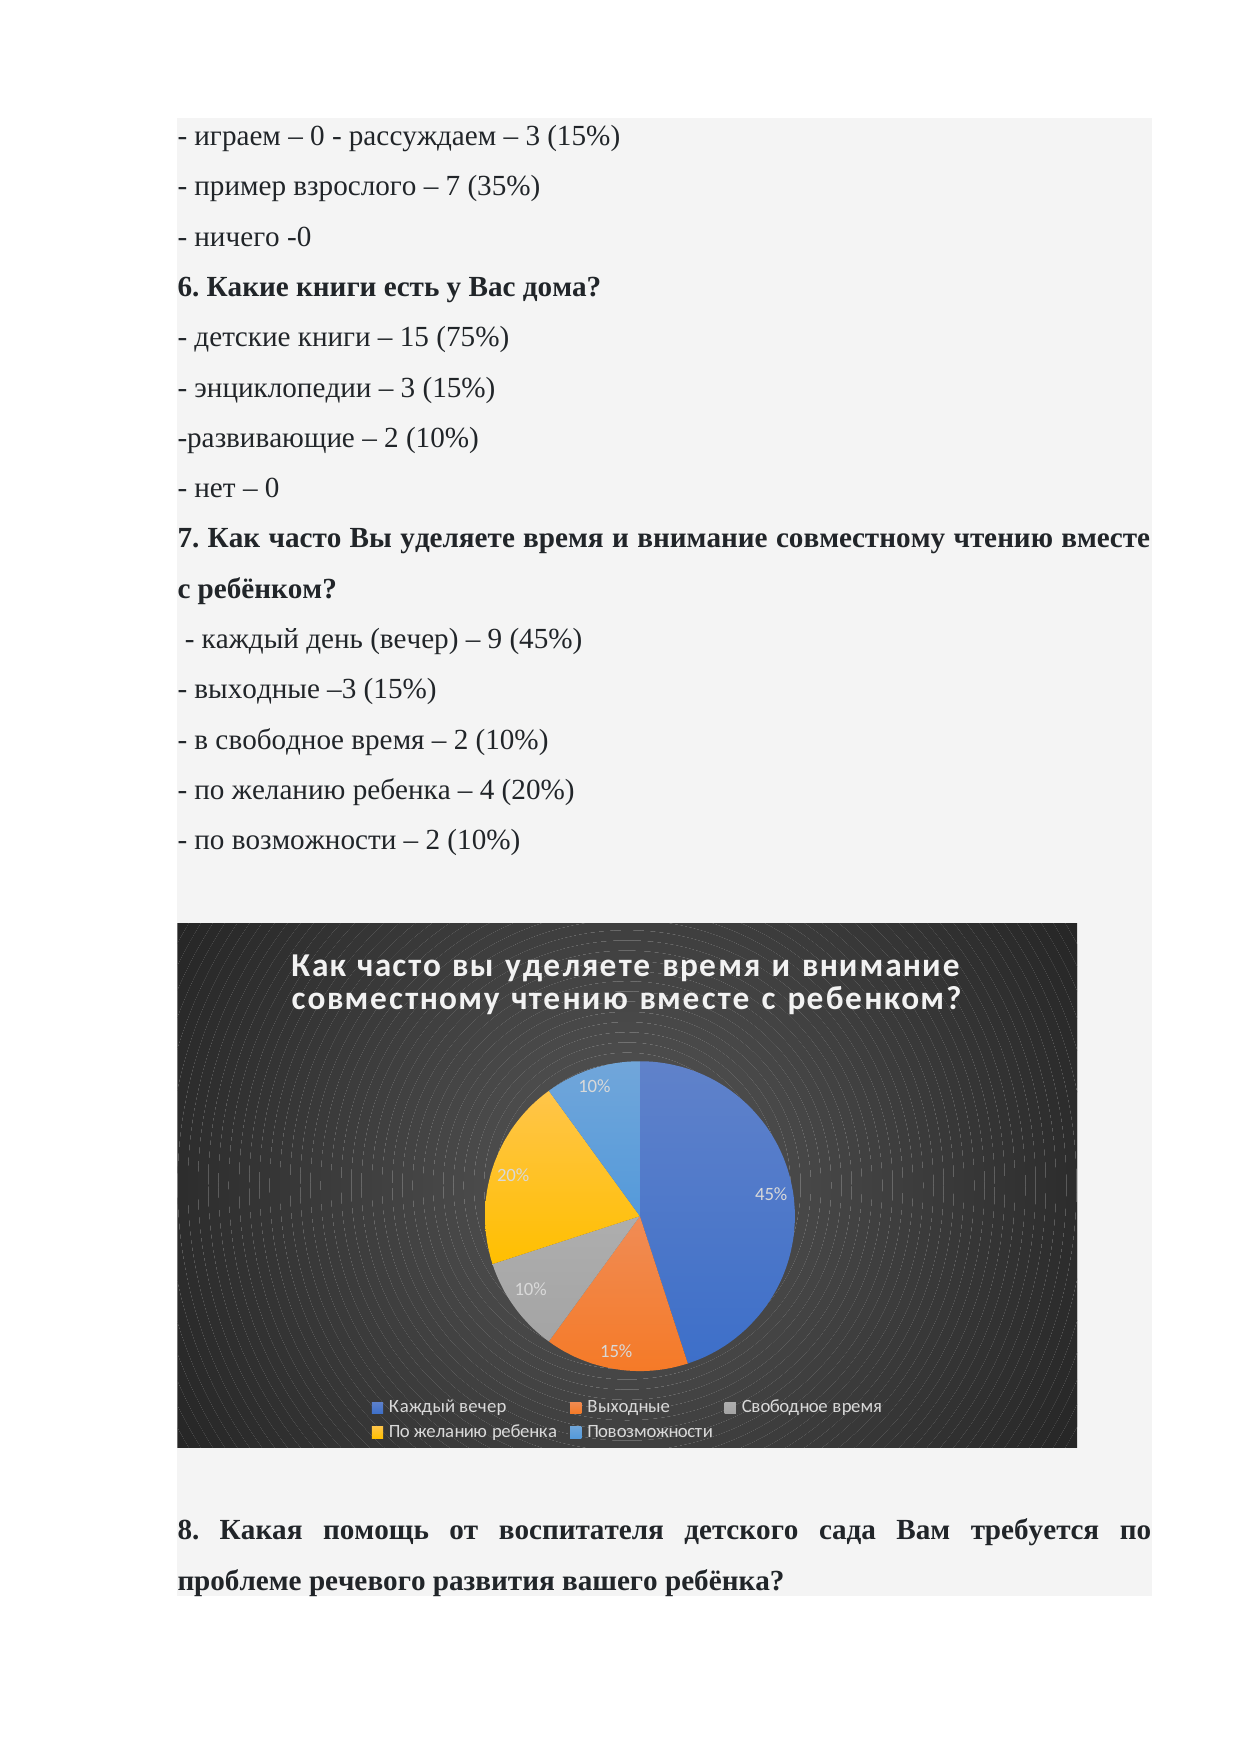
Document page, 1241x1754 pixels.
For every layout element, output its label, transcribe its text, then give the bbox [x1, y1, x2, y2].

text - энциклопедии – 3 (15%) [177, 370, 1152, 403]
text - пример взрослого – 7 (35%) [177, 168, 1152, 202]
text - ничего -0 [177, 219, 1152, 252]
text 8. Какая помощь от воспитателя детского сада Вам требуется по проблеме речевого развития вашего ребёнка? [177, 1512, 1152, 1596]
text - выходные –3 (15%) [177, 672, 1152, 705]
text - по желанию ребенка – 4 (20%) [177, 772, 1152, 806]
text - в свободное время – 2 (10%) [177, 722, 1152, 755]
text -развивающие – 2 (10%) [177, 420, 1152, 453]
text 6. Какие книги есть у Вас дома? [177, 269, 1152, 303]
text 7. Как часто Вы уделяете время и внимание совместному чтению вместе с ребёнком? [177, 521, 1152, 604]
text - детские книги – 15 (75%) [177, 319, 1152, 353]
text - каждый день (вечер) – 9 (45%) [177, 621, 1152, 655]
text - нет – 0 [177, 470, 1152, 504]
text - играем – 0 - рассуждаем – 3 (15%) [177, 118, 1152, 152]
text - по возможности – 2 (10%) [177, 822, 1152, 856]
